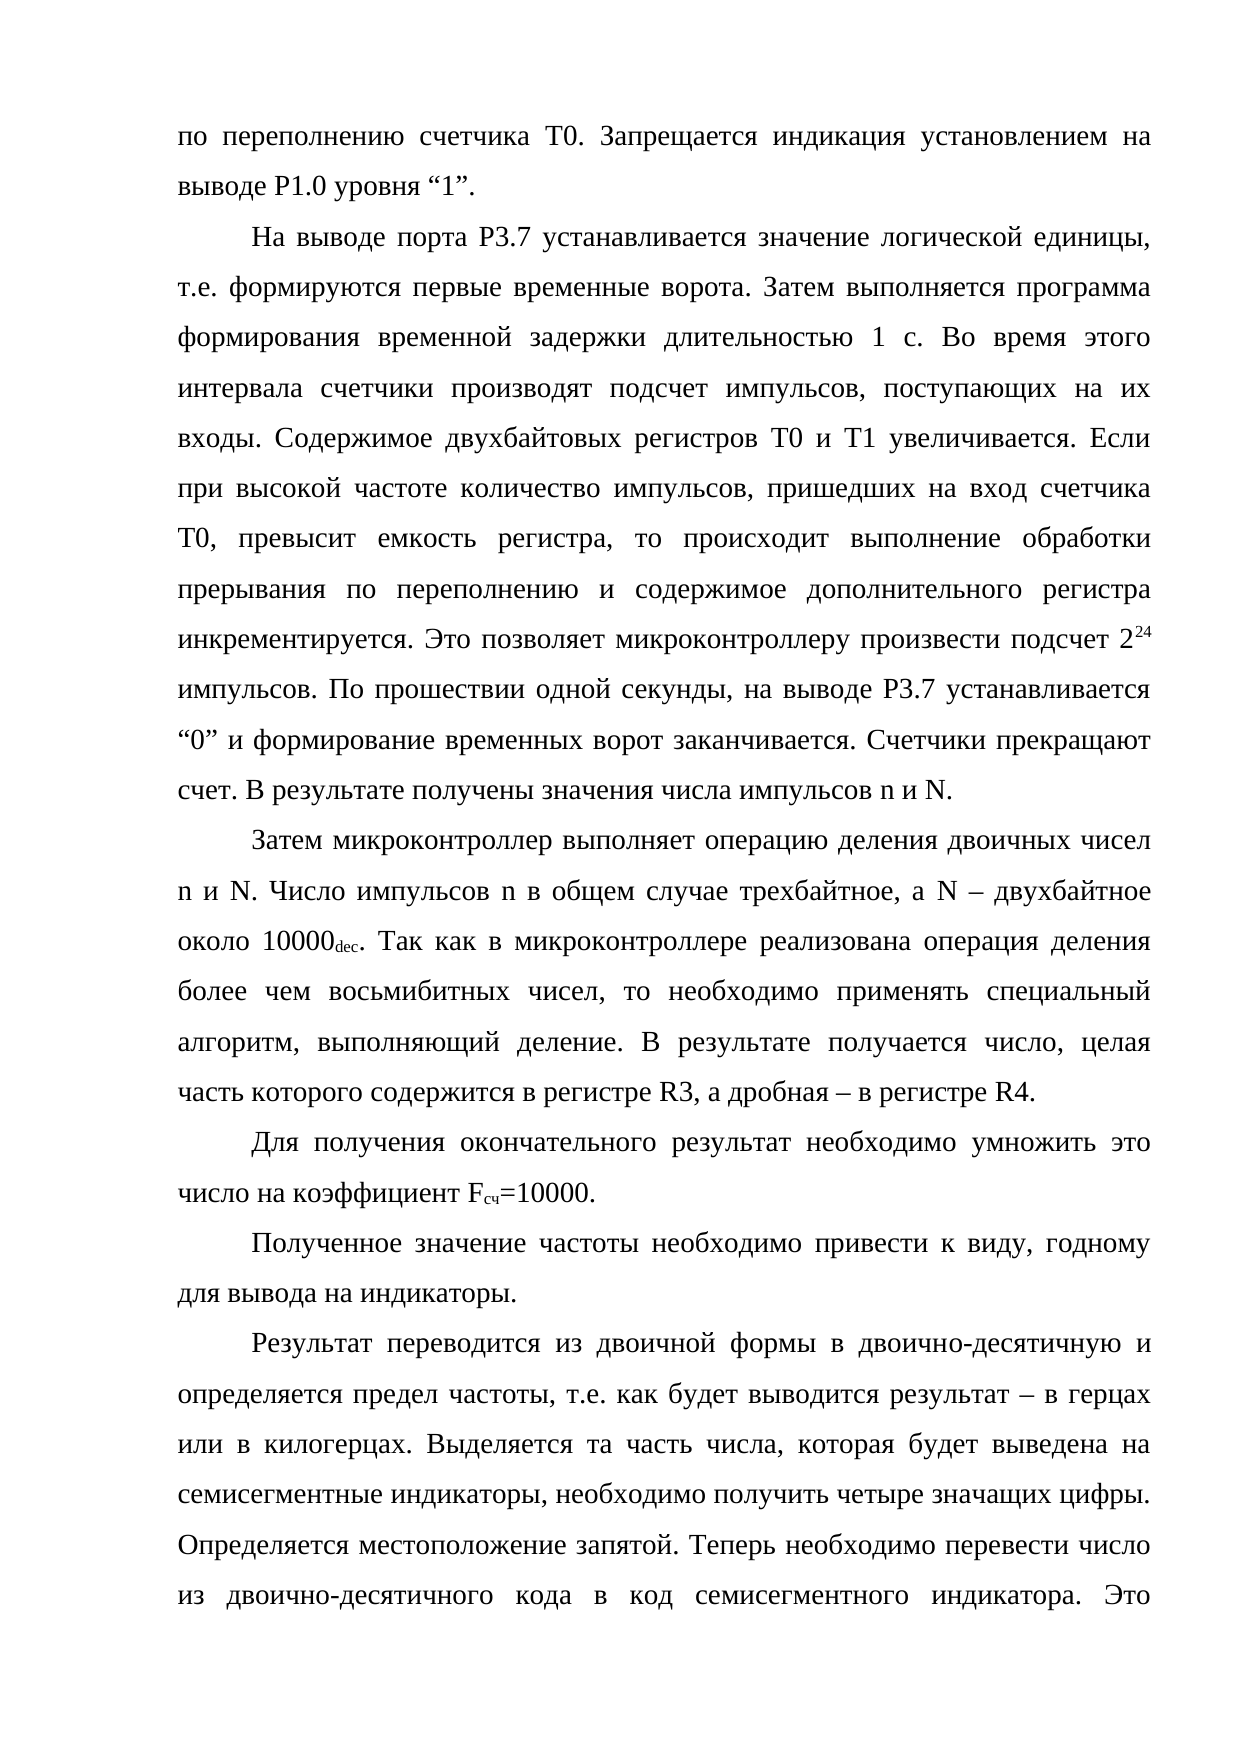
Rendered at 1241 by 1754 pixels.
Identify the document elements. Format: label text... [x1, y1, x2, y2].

text Для получения окончательного результат необходимо умножить это число на коэффициент Fсч=10000. [177, 1124, 1152, 1208]
text Полученное значение частоты необходимо привести к виду, годному для вывода на индикаторы. [177, 1225, 1152, 1309]
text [177, 1326, 1152, 1611]
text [177, 118, 1152, 202]
text На выводе порта Р3.7 устанавливается значение логической единицы, т.е. формируются первые временные ворота. Затем выполняется программа формирования временной задержки длительностью 1 с. Во время этого интервала счетчики производят подсчет импульсов, поступающих на их входы. Содержимое двухбайтовых регистров Т0 и Т1 увеличивается. Если при высокой частоте количество импульсов, пришедших на вход счетчика Т0, превысит емкость регистра, то происходит выполнение обработки прерывания по переполнению и содержимое дополнительного регистра инкрементируется. Это позволяет микроконтроллеру произвести подсчет 224 импульсов. По прошествии одной секунды, на выводе Р3.7 устанавливается “ и формирование временных ворот заканчивается. Счетчики прекращают счет. В результате получены значения числа импульсов n и N. [177, 219, 1152, 806]
text Затем микроконтроллер выполняет операцию деления двоичных чисел n и N. Число импульсов n в общем случае трехбайтное, а N – двухбайтное около 10000dec. Так как в микроконтроллере реализована операция деления более чем восьмибитных чисел, то необходимо применять специальный алгоритм, выполняющий деление. В результате получается число, целая часть которого содержится в регистре R3, а дробная – в регистре R4. [177, 822, 1152, 1108]
